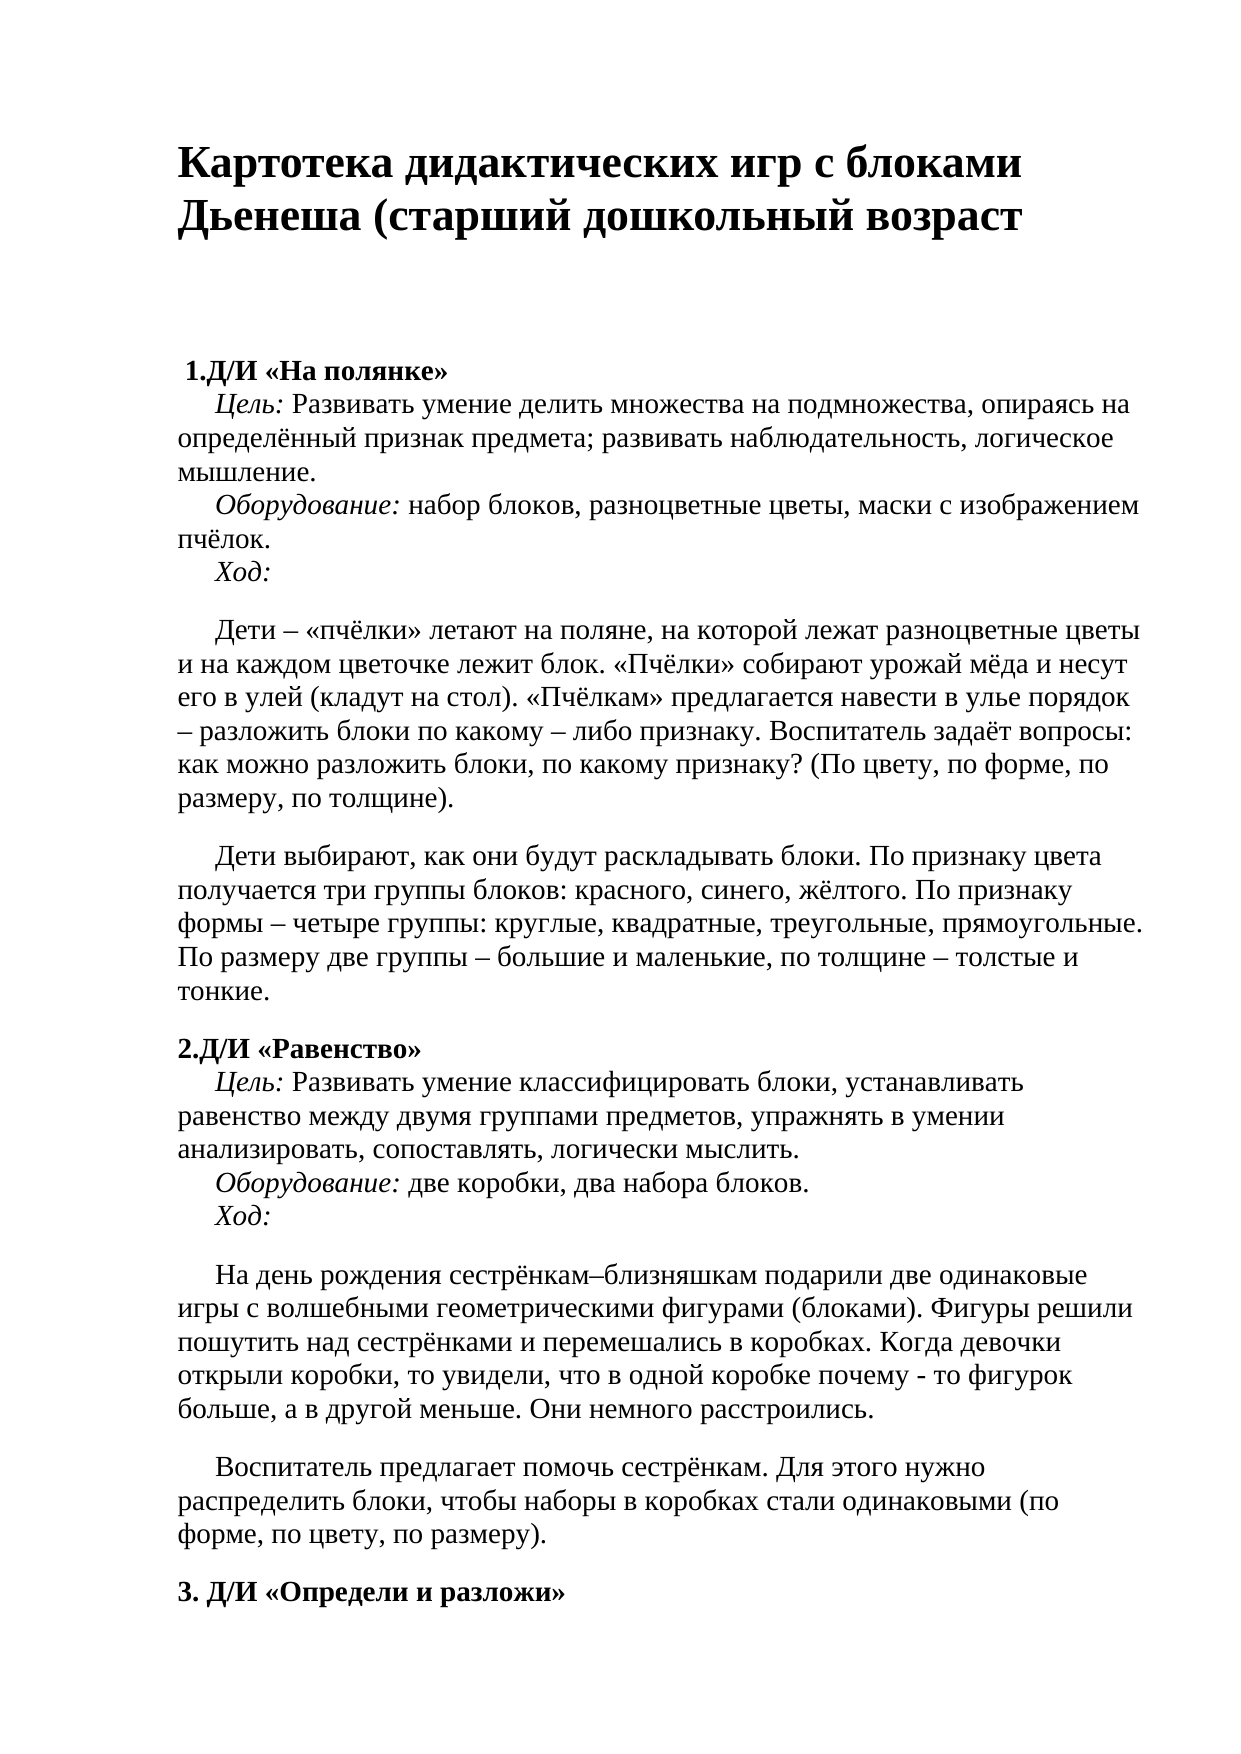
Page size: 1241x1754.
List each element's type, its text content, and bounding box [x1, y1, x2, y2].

text Цель: Развивать умение классифицировать блоки, устанавливать равенство между двумя группами предметов, упражнять в умении анализировать, сопоставлять, логически мыслить. [177, 1064, 1152, 1165]
text На день рождения сестрёнкам–близняшкам подарили две одинаковые игры с волшебными геометрическими фигурами (блоками). Фигуры решили пошутить над сестрёнками и перемешались в коробках. Когда девочки открыли коробки, то увидели, что в одной коробке почему - то фигурок больше, а в другой меньше. Они немного расстроились. [177, 1257, 1152, 1424]
text Ход: [177, 554, 1152, 588]
text Дети выбирают, как они будут раскладывать блоки. По признаку цвета получается три группы блоков: красного, синего, жёлтого. По признаку формы – четыре группы: круглые, квадратные, треугольные, прямоугольные. По размеру две группы – большие и маленькие, по толщине – толстые и тонкие. [177, 838, 1152, 1006]
text Воспитатель предлагает помочь сестрёнкам. Для этого нужно распределить блоки, чтобы наборы в коробках стали одинаковыми (по форме, по цвету, по размеру). [177, 1449, 1152, 1550]
text 3. Д/И «Определи и разложи» [177, 1574, 1152, 1608]
text Ход: [177, 1198, 1152, 1232]
text Оборудование: две коробки, два набора блоков. [177, 1165, 1152, 1198]
text Цель: Развивать умение делить множества на подмножества, опираясь на определённый признак предмета; развивать наблюдательность, логическое мышление. [177, 387, 1152, 487]
text 2.Д/И «Равенство» [177, 1031, 1152, 1064]
text 1.Д/И «На полянке» [177, 353, 1152, 387]
text Оборудование: набор блоков, разноцветные цветы, маски с изображением пчёлок. [177, 487, 1152, 554]
text Дети – «пчёлки» летают на поляне, на которой лежат разноцветные цветы и на каждом цветочке лежит блок. «Пчёлки» собирают урожай мёда и несут его в улей (кладут на стол). «Пчёлкам» предлагается навести в улье порядок – разложить блоки по какому – либо признаку. Воспитатель задаёт вопросы: как можно разложить блоки, по какому признаку? (По цвету, по форме, по размеру, по толщине). [177, 612, 1152, 814]
text Картотека дидактических игр с блоками Дьенеша (старший дошкольный возраст [177, 134, 1152, 270]
